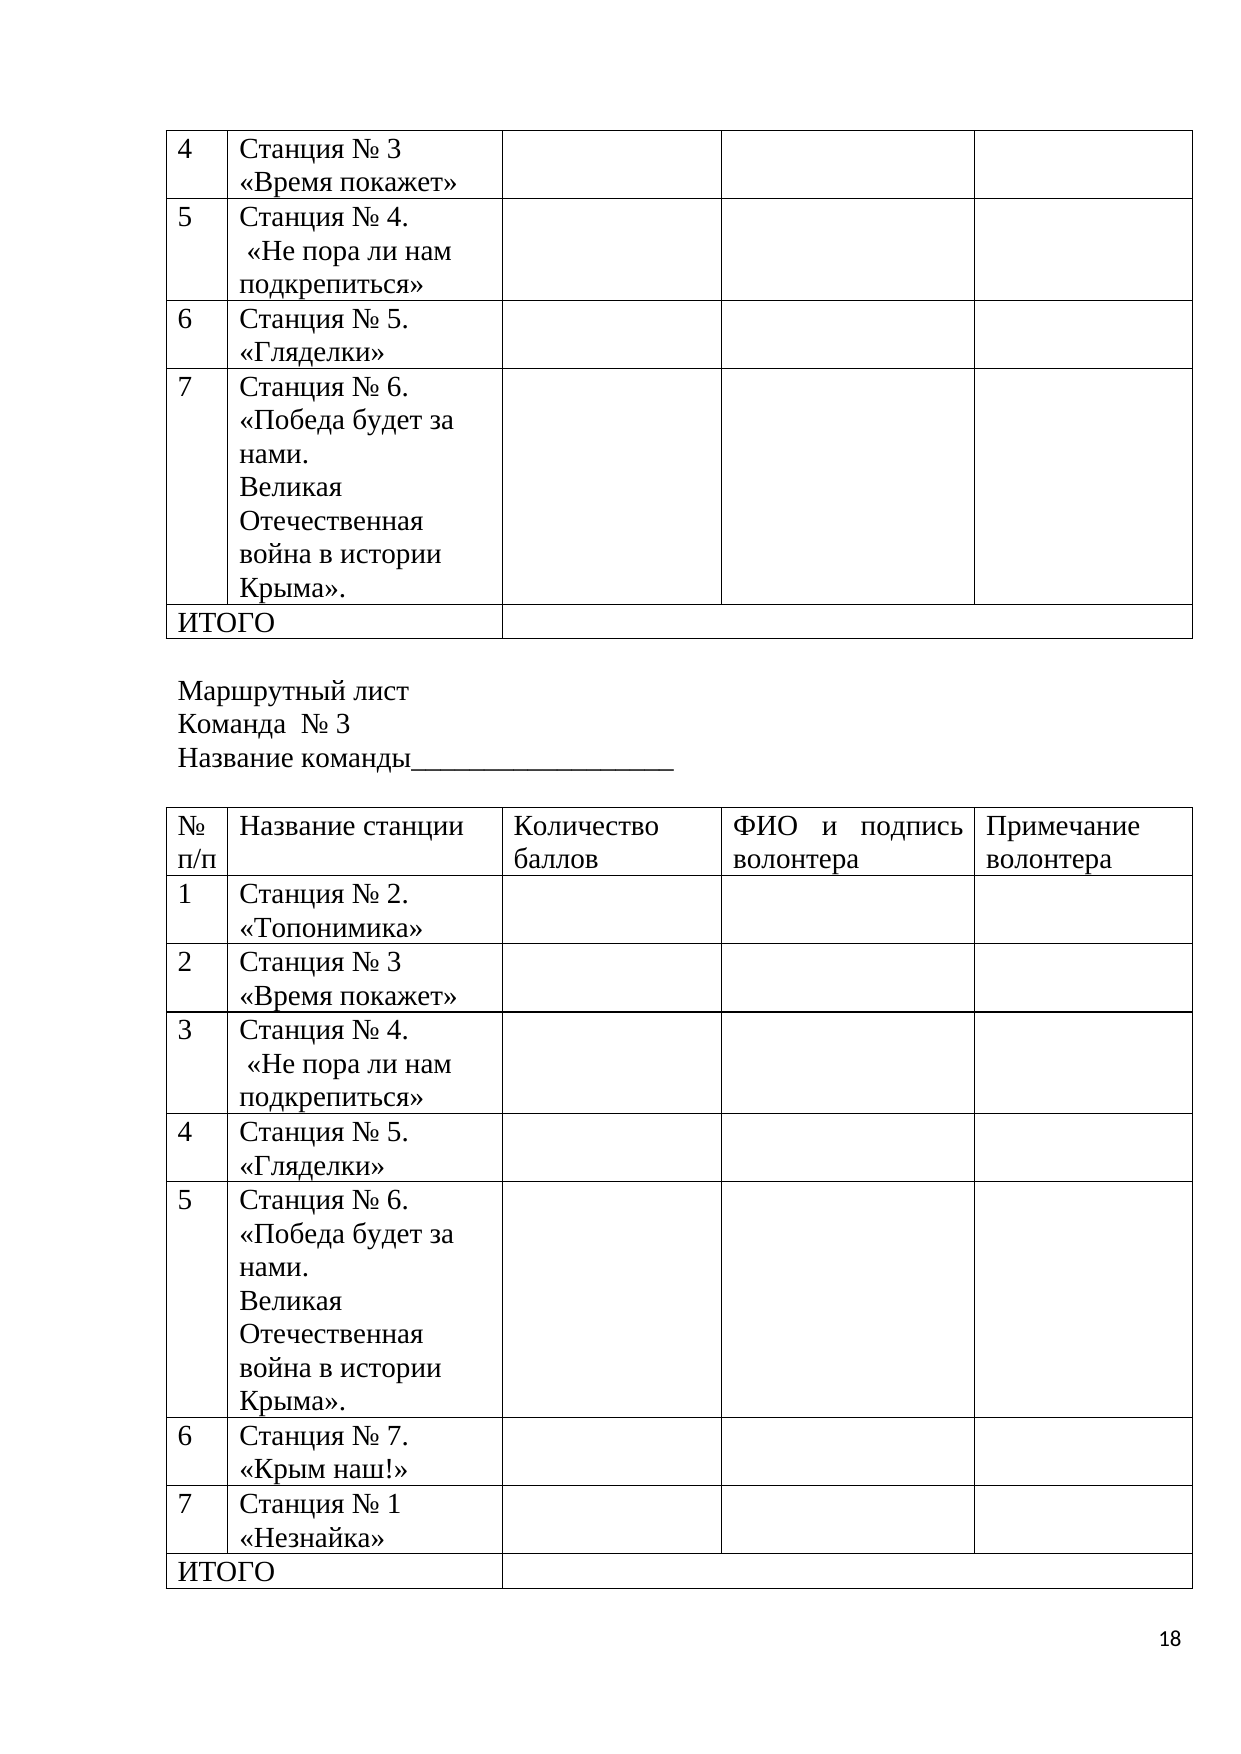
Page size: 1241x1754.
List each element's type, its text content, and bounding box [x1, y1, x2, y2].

table_cell [722, 1418, 974, 1485]
table_cell Станция № 6. «Победа будет за нами. Великая Отечественная война в истории Крыма». [228, 1182, 502, 1417]
table_cell [975, 1114, 1192, 1181]
table_cell [722, 1182, 974, 1417]
table_cell [722, 1486, 974, 1553]
table_cell [975, 944, 1192, 1011]
table_header Примечание волонтера [975, 808, 1192, 875]
table_cell 4 [167, 131, 227, 198]
table_cell [722, 944, 974, 1011]
table_cell [503, 199, 721, 300]
table_cell [503, 131, 721, 198]
text Название команды__________________ [177, 740, 1181, 773]
table_cell [975, 369, 1192, 604]
table_cell [722, 199, 974, 300]
table_cell 2 [167, 944, 227, 1011]
table_cell [722, 1114, 974, 1181]
table_header Название станции [228, 808, 502, 875]
table_cell [503, 876, 721, 943]
table_cell ИТОГО [167, 605, 502, 638]
table_cell [503, 1114, 721, 1181]
table_cell Станция № 3 «Время покажет» [228, 131, 502, 198]
table_cell Станция № 5. «Гляделки» [228, 1114, 502, 1181]
table_cell [722, 301, 974, 368]
table_cell Станция № 4. «Не пора ли нам подкрепиться» [228, 1013, 502, 1113]
table_cell [975, 1013, 1192, 1113]
table_header ФИО и подпись волонтера [722, 808, 974, 875]
table_cell [975, 876, 1192, 943]
table_cell [503, 369, 721, 604]
text Маршрутный лист [177, 673, 1181, 706]
table_header № п/п [167, 808, 227, 875]
table_cell [503, 1013, 721, 1113]
table_cell [722, 876, 974, 943]
table_cell 1 [167, 876, 227, 943]
table_cell [722, 369, 974, 604]
table_cell [503, 1486, 721, 1553]
table_cell [975, 1418, 1192, 1485]
table_cell 5 [167, 1182, 227, 1417]
table_cell 7 [167, 1486, 227, 1553]
table_cell [503, 944, 721, 1011]
text Команда № 3 [177, 706, 1181, 740]
table_cell Станция № 3 «Время покажет» [228, 944, 502, 1011]
table_cell [503, 605, 1192, 638]
table_cell 3 [167, 1013, 227, 1113]
table_cell 6 [167, 301, 227, 368]
table_cell ИТОГО [167, 1554, 502, 1588]
table_cell [722, 1013, 974, 1113]
table_cell [975, 131, 1192, 198]
table_cell Станция № 5. «Гляделки» [228, 301, 502, 368]
table_cell 6 [167, 1418, 227, 1485]
table_cell Станция № 2. «Топонимика» [228, 876, 502, 943]
table_cell Станция № 4. «Не пора ли нам подкрепиться» [228, 199, 502, 300]
table_cell [975, 1182, 1192, 1417]
table_cell 5 [167, 199, 227, 300]
table_cell [503, 1554, 1192, 1588]
table_header Количество баллов [503, 808, 721, 875]
table_cell [975, 1486, 1192, 1553]
table_cell [722, 131, 974, 198]
table_cell [975, 301, 1192, 368]
table_cell [503, 1182, 721, 1417]
table_cell 4 [167, 1114, 227, 1181]
table_cell Станция № 1 «Незнайка» [228, 1486, 502, 1553]
table_cell Станция № 6. «Победа будет за нами. Великая Отечественная война в истории Крыма». [228, 369, 502, 604]
table_cell [503, 301, 721, 368]
table_cell [975, 199, 1192, 300]
table_cell 7 [167, 369, 227, 604]
table_cell [503, 1418, 721, 1485]
